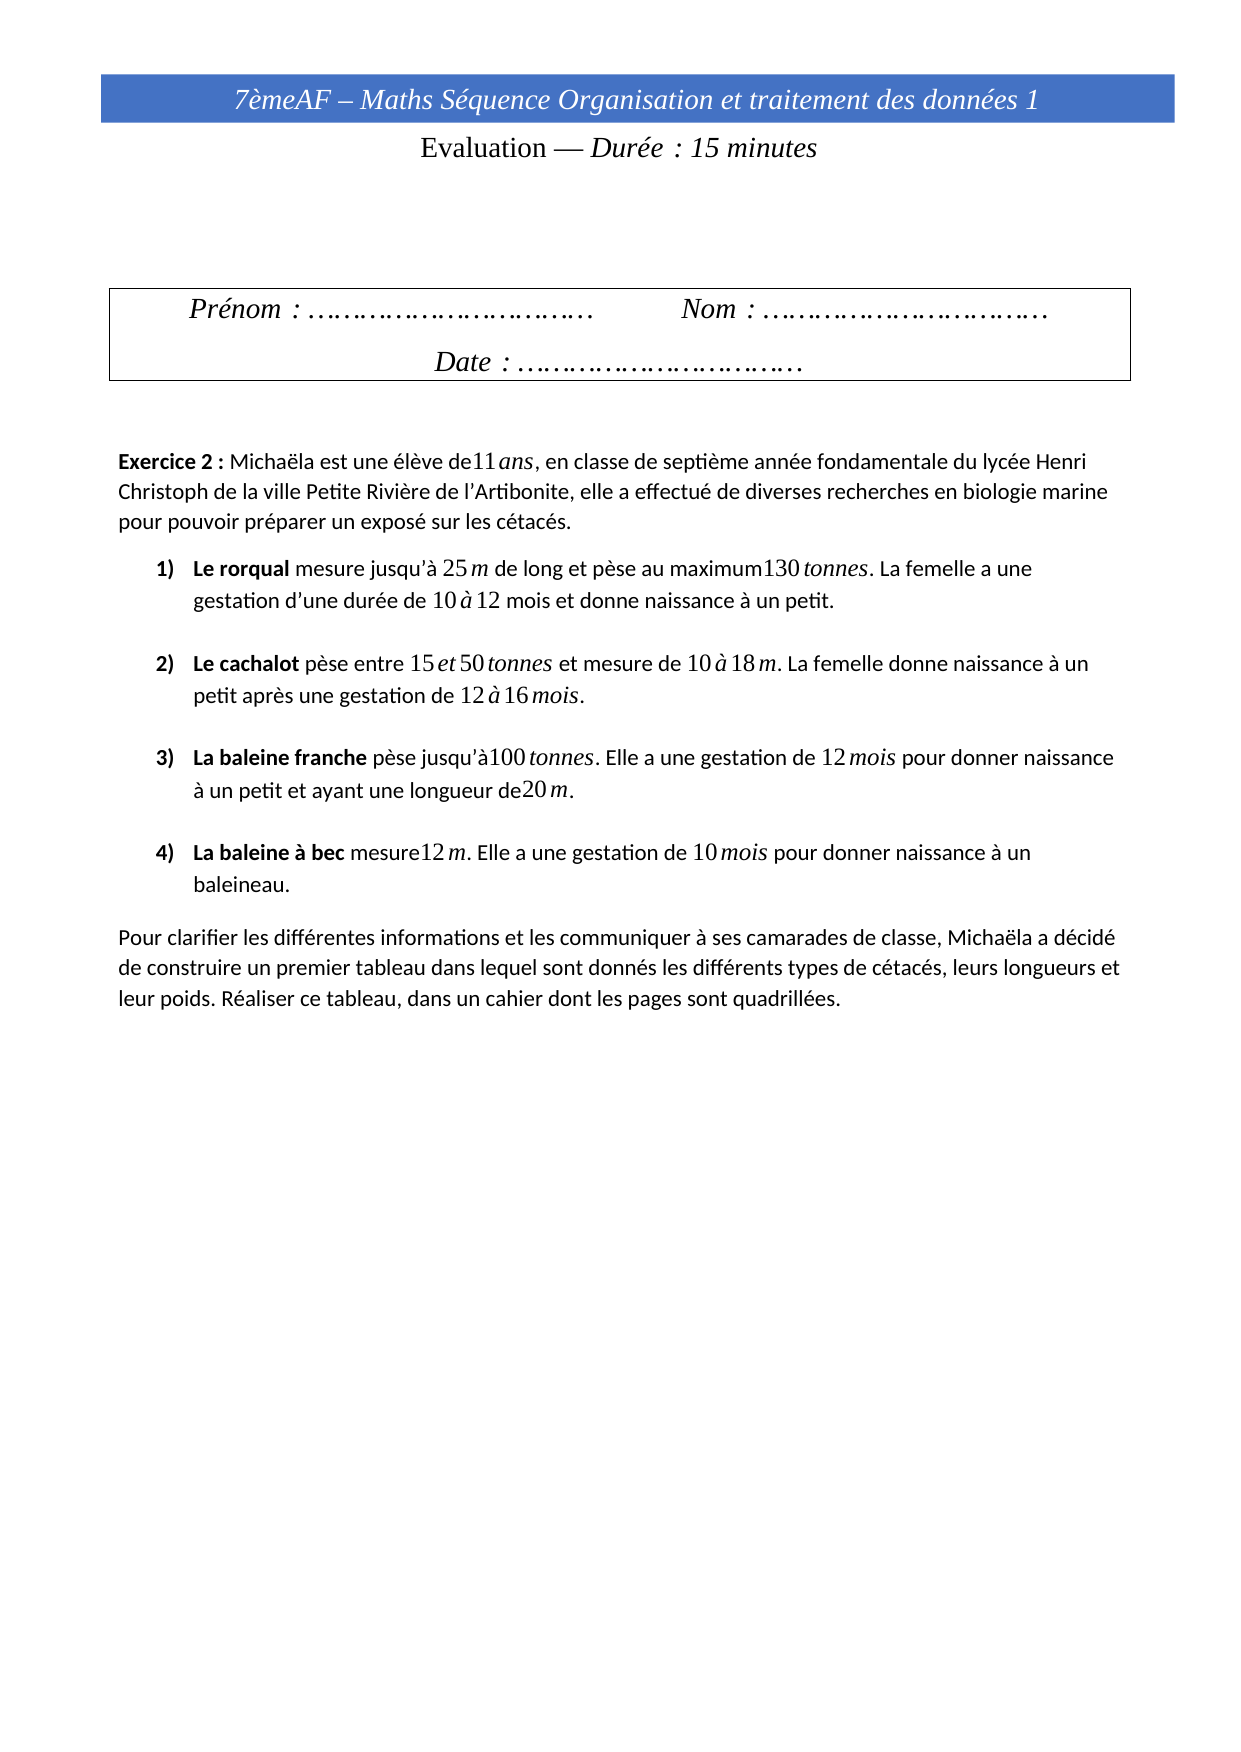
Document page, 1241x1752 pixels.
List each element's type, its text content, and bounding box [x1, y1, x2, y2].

text Pour clarifier les différentes informations et les communiquer à ses camarades de classe, Michaëla a décidé de construire un premier tableau dans lequel sont donnés les différents types de cétacés, leurs longueurs et leur poids. Réaliser ce tableau, dans un cahier dont les pages sont quadrillées. [118, 923, 1122, 1012]
list Le rorqual mesure jusqu’à de long et pèse au maximum. La femelle a une gestation d’une durée de mois et donne naissance à un petit. [156, 554, 1122, 614]
text Date : …………………………… [110, 341, 1130, 380]
text Exercice 2 : Michaëla est une élève de, en classe de septième année fondamentale du lycée Henri Christoph de la ville Petite Rivière de l’Artibonite, elle a effectué de diverses recherches en biologie marine pour pouvoir préparer un exposé sur les cétacés. [118, 447, 1122, 536]
list La baleine franche pèse jusqu’à. Elle a une gestation de pour donner naissance à un petit et ayant une longueur de. [156, 743, 1122, 804]
text Prénom : …………………………… Nom : …………………………… [110, 289, 1130, 325]
text Evaluation — Durée : 15 minutes [118, 130, 1122, 163]
list Le cachalot pèse entre et mesure de . La femelle donne naissance à un petit après une gestation de . [156, 649, 1122, 709]
list La baleine à bec mesure. Elle a une gestation de pour donner naissance à un baleineau. [156, 838, 1122, 898]
